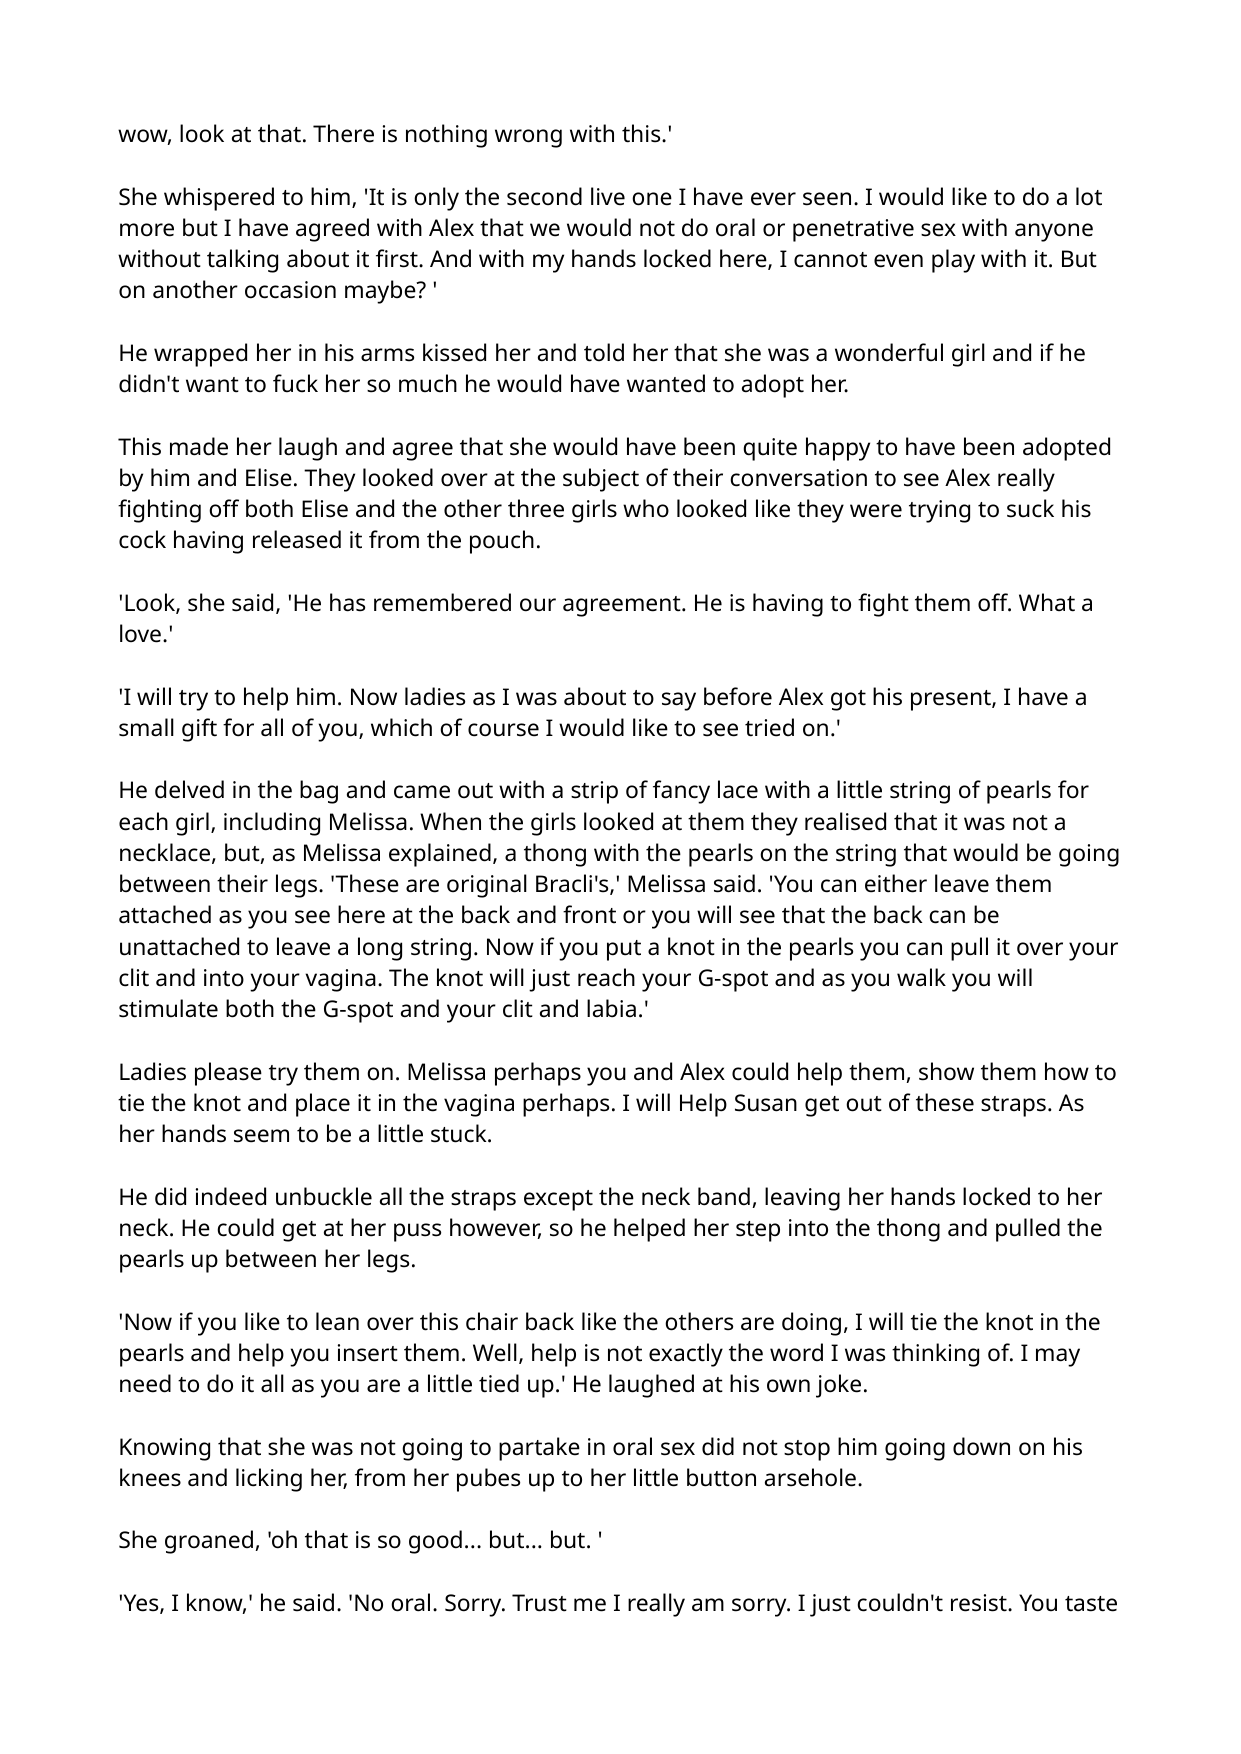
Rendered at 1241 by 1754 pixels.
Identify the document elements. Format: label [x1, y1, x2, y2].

text [118, 118, 1122, 1618]
